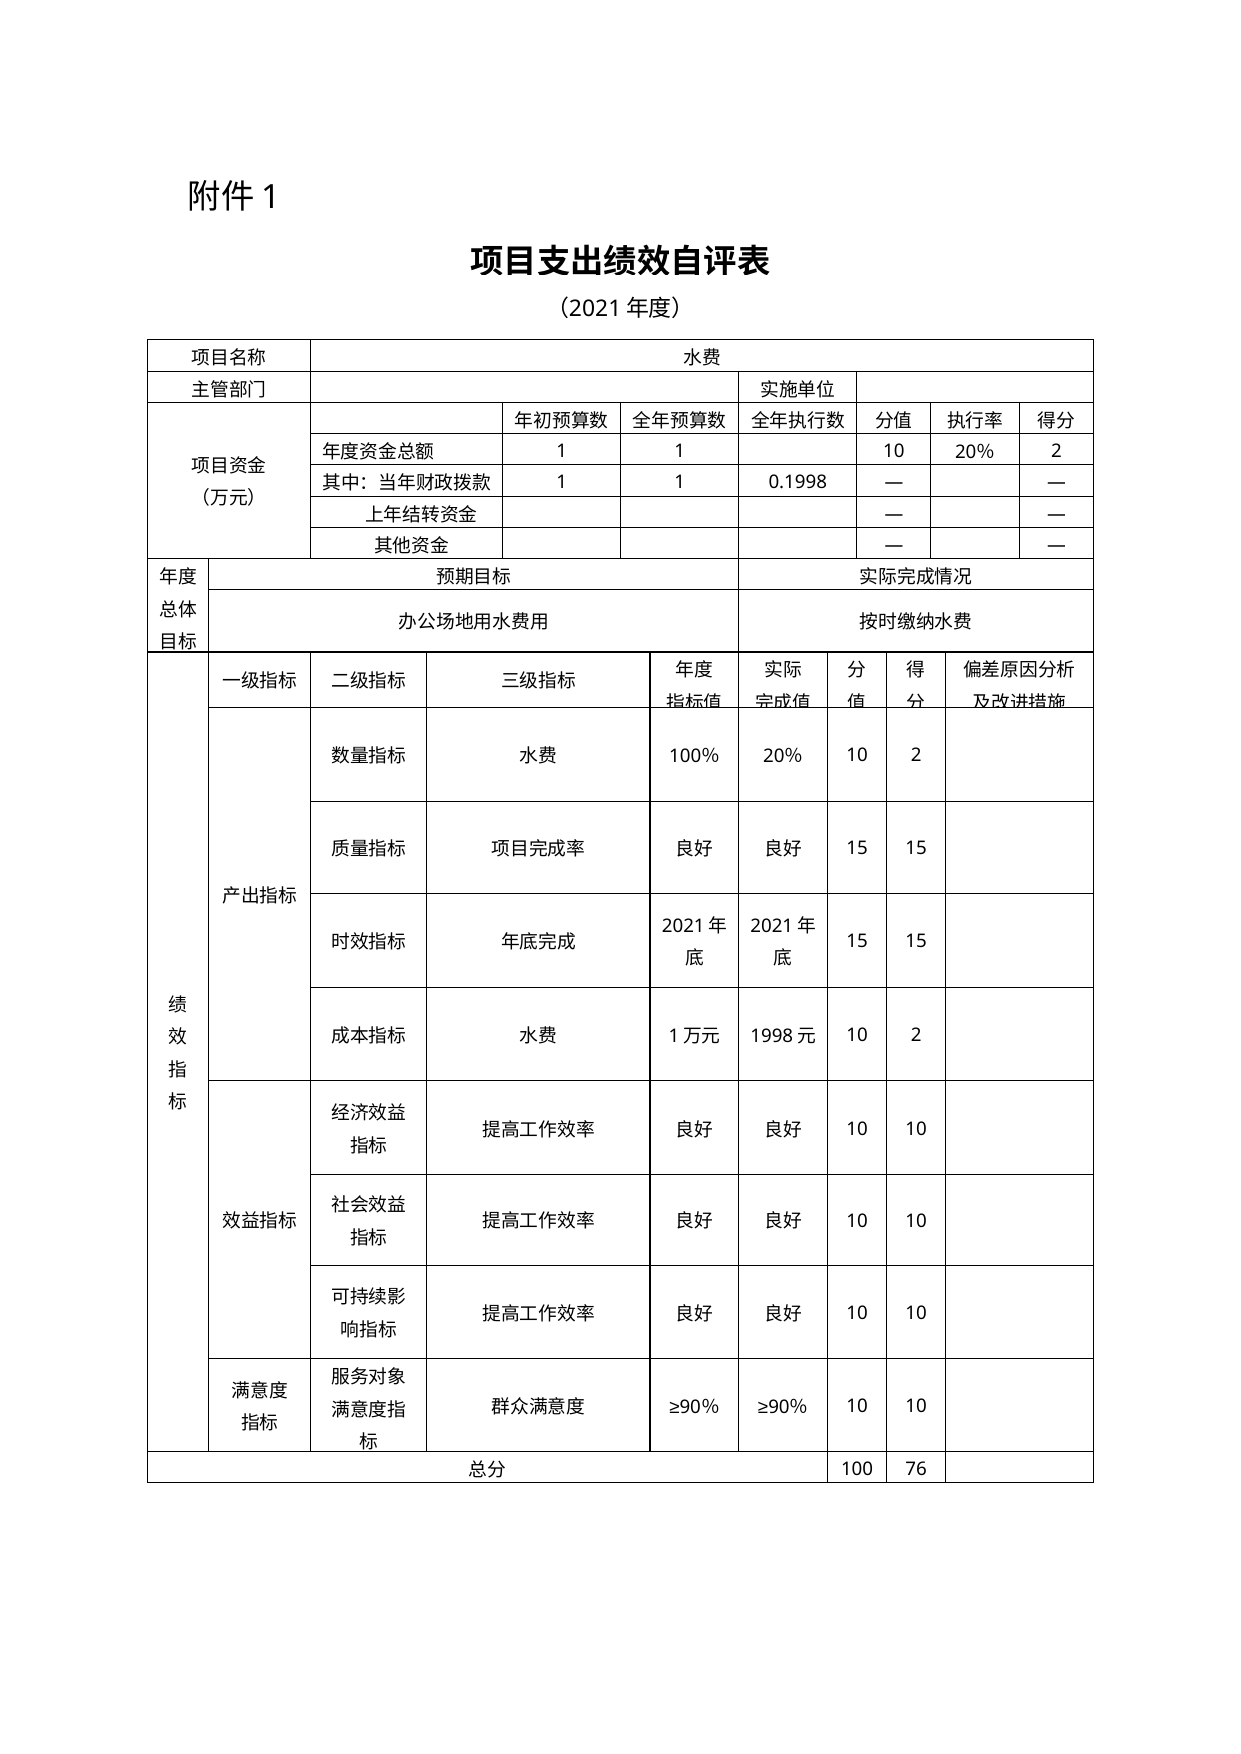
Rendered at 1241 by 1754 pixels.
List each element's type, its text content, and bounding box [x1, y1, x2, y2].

table_cell 提高工作效率 [427, 1175, 649, 1264]
table_cell [931, 465, 1019, 496]
table_cell 项目名称 [148, 340, 310, 371]
table_cell [946, 1175, 1093, 1264]
table_cell 主管部门 [148, 372, 310, 402]
table_cell [946, 1266, 1093, 1358]
table_cell [946, 802, 1093, 893]
table_cell 项目资金 （万元） [148, 403, 310, 558]
table_cell 质量指标 [311, 802, 426, 893]
table_cell 15 [887, 894, 945, 987]
table_cell 经济效益 指标 [311, 1081, 426, 1174]
table_cell 2 [887, 988, 945, 1080]
table_cell — [857, 528, 930, 558]
table_cell 10 [828, 988, 886, 1080]
table_cell 良好 [651, 1175, 738, 1264]
table_cell [946, 894, 1093, 987]
table_cell 1 [503, 434, 620, 464]
table_cell 项目完成率 [427, 802, 649, 893]
table_cell 绩 效 指 标 [148, 653, 208, 1451]
table_cell 提高工作效率 [427, 1081, 649, 1174]
table_cell 15 [828, 894, 886, 987]
table_cell 100％ [651, 708, 738, 801]
table_cell 年度资金总额 [311, 434, 502, 464]
table_cell 1998元 [739, 988, 827, 1080]
table_cell 时效指标 [311, 894, 426, 987]
table_cell 10 [828, 1359, 886, 1451]
table_cell 一级指标 [209, 653, 310, 707]
table_cell 1 [503, 465, 620, 496]
table_cell 其他资金 [311, 528, 502, 558]
table_cell [931, 497, 1019, 527]
table_cell 预期目标 [209, 559, 738, 589]
table_cell 社会效益 指标 [311, 1175, 426, 1264]
table_cell 满意度 指标 [209, 1359, 310, 1451]
table_cell 二级指标 [311, 653, 426, 707]
table_cell 0.1998 [739, 465, 856, 496]
table_cell 年度 指标值 [651, 653, 738, 707]
table_cell 10 [887, 1266, 945, 1358]
table_cell 15 [887, 802, 945, 893]
table_cell 10 [857, 434, 930, 464]
table_cell 提高工作效率 [427, 1266, 649, 1358]
table_cell 上年结转资金 [311, 497, 502, 527]
table_cell 实际 完成值 [739, 653, 827, 707]
table_cell 执行率 [931, 403, 1019, 433]
table_cell 得分 [887, 653, 945, 707]
table_cell — [857, 465, 930, 496]
table_cell 10 [887, 1175, 945, 1264]
table_cell [621, 497, 738, 527]
table_cell [311, 403, 502, 433]
table_cell 其中：当年财政拨款 [311, 465, 502, 496]
table_cell 2021年底 [651, 894, 738, 987]
table_cell 实际完成情况 [739, 559, 1093, 589]
table_cell ≥90％ [651, 1359, 738, 1451]
table_cell — [1020, 465, 1093, 496]
table_cell [739, 497, 856, 527]
table_cell 得分 [1020, 403, 1093, 433]
table_cell 水费 [311, 340, 1093, 371]
table_cell ≥90％ [739, 1359, 827, 1451]
table_cell 实施单位 [739, 372, 856, 402]
table_cell 2021年底 [739, 894, 827, 987]
table_cell — [1020, 497, 1093, 527]
table_cell 良好 [651, 802, 738, 893]
table_cell 按时缴纳水费 [739, 590, 1093, 651]
table_cell 1 [621, 434, 738, 464]
table_cell [946, 1081, 1093, 1174]
table_cell 服务对象满意度指标 [311, 1359, 426, 1451]
table_cell 可持续影响指标 [311, 1266, 426, 1358]
table_cell 总分 [148, 1452, 827, 1482]
table_cell （2021年度） [147, 274, 1093, 339]
table_cell 良好 [651, 1266, 738, 1358]
table_cell 年底完成 [427, 894, 649, 987]
table_cell [739, 528, 856, 558]
table_cell 10 [887, 1081, 945, 1174]
table_cell 20％ [931, 434, 1019, 464]
table_cell 10 [828, 1266, 886, 1358]
table_cell 10 [828, 708, 886, 801]
table_cell 10 [828, 1175, 886, 1264]
table_cell 群众满意度 [427, 1359, 649, 1451]
table_cell 1万元 [651, 988, 738, 1080]
table_cell 水费 [427, 988, 649, 1080]
table_cell 10 [828, 1081, 886, 1174]
table_cell — [857, 497, 930, 527]
table_cell 20％ [739, 708, 827, 801]
table_header 项目支出绩效自评表 [147, 227, 1093, 274]
table_cell 76 [887, 1452, 945, 1482]
table_cell 10 [887, 1359, 945, 1451]
table_cell 良好 [739, 1081, 827, 1174]
table_cell 分值 [828, 653, 886, 707]
table_cell 效益指标 [209, 1081, 310, 1358]
table_cell 办公场地用水费用 [209, 590, 738, 651]
table_cell 产出指标 [209, 708, 310, 1080]
table_cell 全年预算数 [621, 403, 738, 433]
table_cell 良好 [739, 802, 827, 893]
table_cell [621, 528, 738, 558]
table_cell [946, 1452, 1093, 1482]
table_cell — [1020, 528, 1093, 558]
table_cell 100 [828, 1452, 886, 1482]
table_cell 水费 [427, 708, 649, 801]
text 附件1 [187, 162, 1053, 227]
table_cell 分值 [857, 403, 930, 433]
table_cell [311, 372, 738, 402]
table_cell 数量指标 [311, 708, 426, 801]
table_cell [503, 497, 620, 527]
table_cell 2 [887, 708, 945, 801]
table_cell 全年执行数 [739, 403, 856, 433]
table_cell 年度总体目标 [148, 559, 208, 651]
table_cell [503, 528, 620, 558]
table_cell 15 [828, 802, 886, 893]
table_cell [739, 434, 856, 464]
table_cell 年初预算数 [503, 403, 620, 433]
table_cell 成本指标 [311, 988, 426, 1080]
table_cell 偏差原因分析及改进措施 [946, 653, 1093, 707]
table_cell 良好 [739, 1266, 827, 1358]
table_cell [857, 372, 1093, 402]
table_cell [946, 708, 1093, 801]
table_cell [946, 988, 1093, 1080]
table_cell [931, 528, 1019, 558]
table_cell 良好 [651, 1081, 738, 1174]
table_cell 三级指标 [427, 653, 649, 707]
table_cell 1 [621, 465, 738, 496]
table_cell [946, 1359, 1093, 1451]
table_cell 良好 [739, 1175, 827, 1264]
table_cell 2 [1020, 434, 1093, 464]
